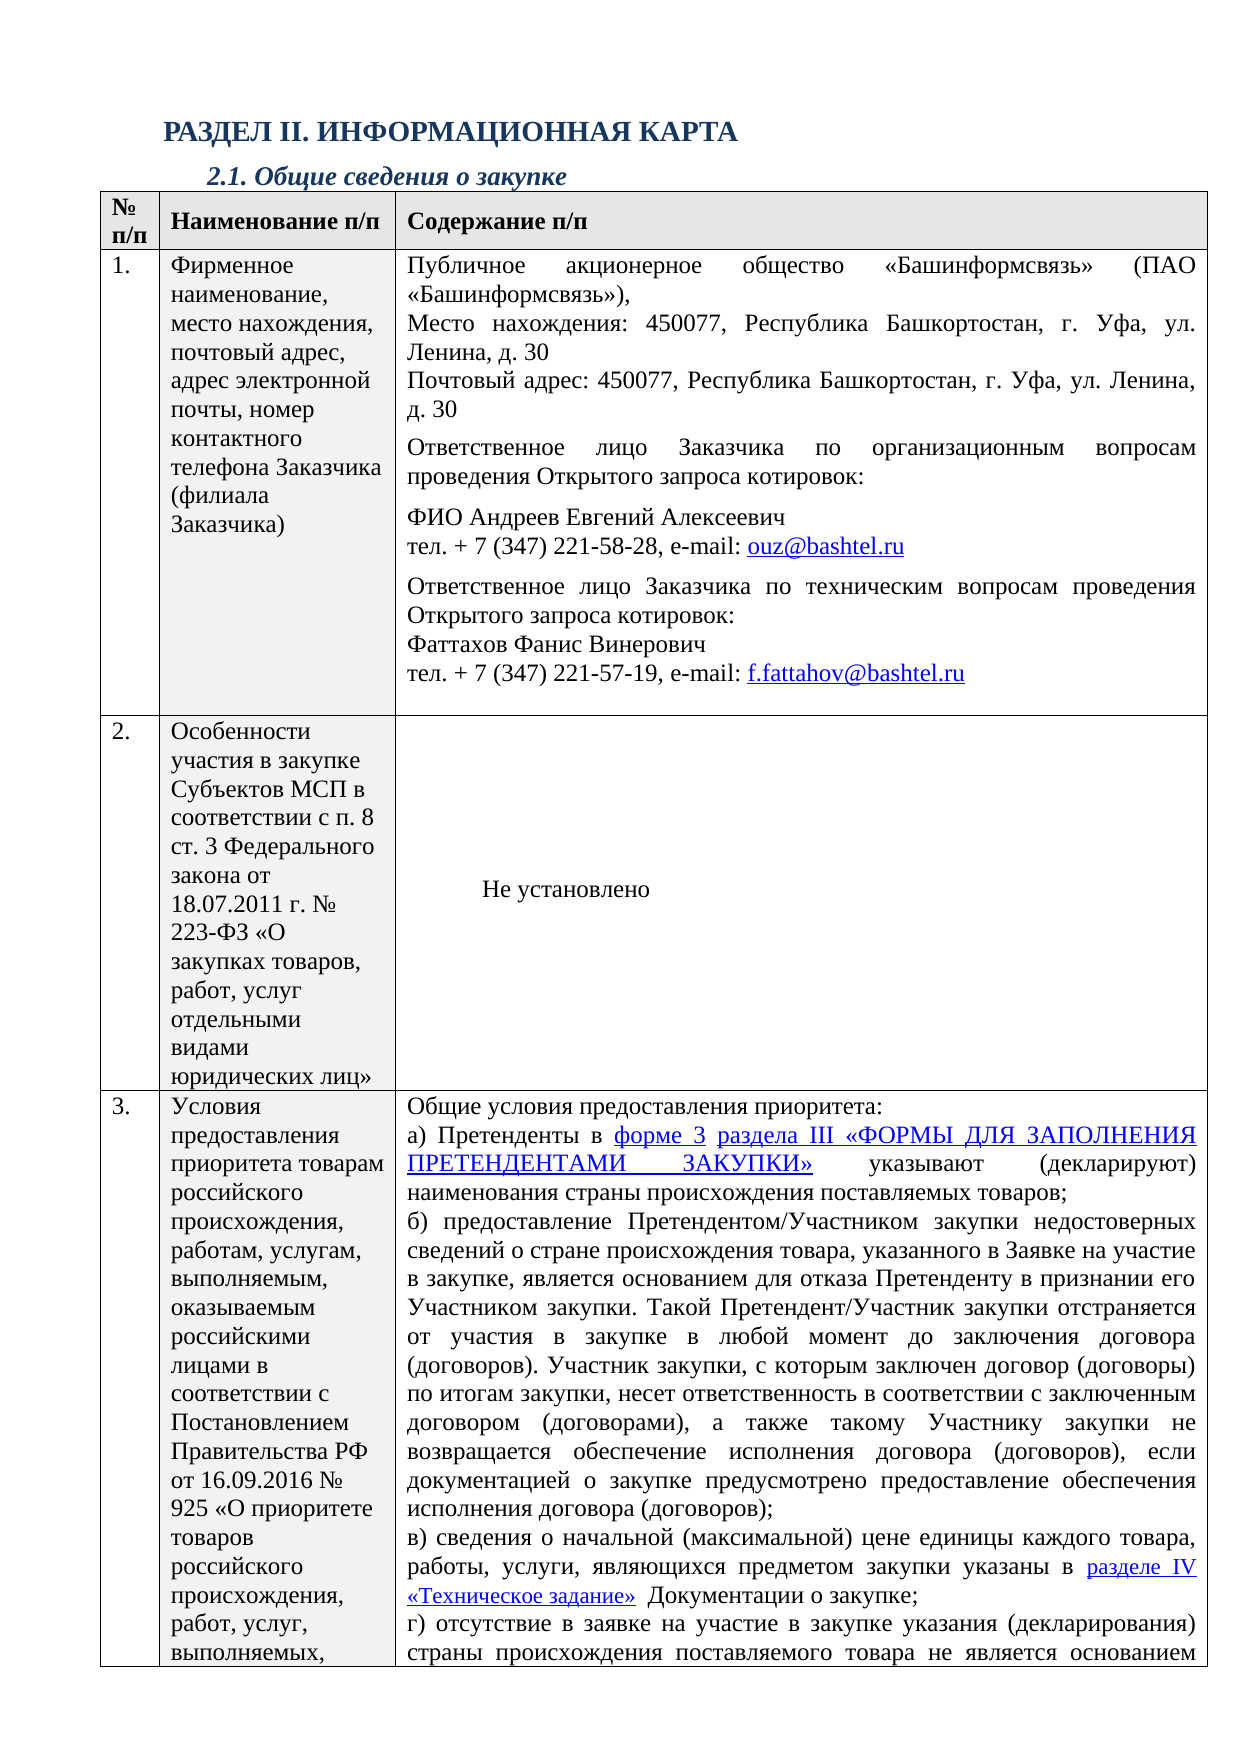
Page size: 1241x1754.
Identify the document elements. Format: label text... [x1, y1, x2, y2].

table_header Наименование п/п [160, 192, 395, 249]
table_cell Не установлено [396, 716, 1207, 1090]
table_cell [101, 716, 159, 1090]
table_cell Особенности участия в закупке Субъектов МСП в соответствии с п. 8 ст. 3 Федерального закона от 18.07.2011 г. № 223-ФЗ «О закупках товаров, работ, услуг отдельными видами юридических лиц» [160, 716, 395, 1090]
subtitle 2.1. Общие сведения о закупке [207, 160, 1181, 191]
subtitle РАЗДЕЛ II. ИНФОРМАЦИОННАЯ КАРТА [163, 114, 1181, 147]
table_cell [101, 250, 159, 715]
table_header № п/п [101, 192, 159, 249]
table_header Содержание п/п [396, 192, 1207, 249]
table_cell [396, 1091, 1207, 1666]
table_cell Фирменное наименование, место нахождения, почтовый адрес, адрес электронной почты, номер контактного телефона Заказчика (филиала Заказчика) [160, 250, 395, 715]
table_cell [101, 1091, 159, 1666]
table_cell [160, 1091, 395, 1666]
table_cell Публичное акционерное общество «Башинформсвязь» (ПАО «Башинформсвязь»), Место нахождения: 450077, Республика Башкортостан, г. Уфа, ул. Ленина, д. 30 Почтовый адрес: 450077, Республика Башкортостан, г. Уфа, ул. Ленина, д. 30 Ответственное лицо Заказчика по организационным вопросам проведения Открытого запроса котировок: ФИО Андреев Евгений Алексеевич тел. + 7 (347) 221-58-28, e-mail: ouz@bashtel.ru Ответственное лицо Заказчика по техническим вопросам проведения Открытого запроса котировок: Фаттахов Фанис Винерович тел. + 7 (347) 221-57-19, e-mail: f.fattahov@bashtel.ru [396, 250, 1207, 715]
